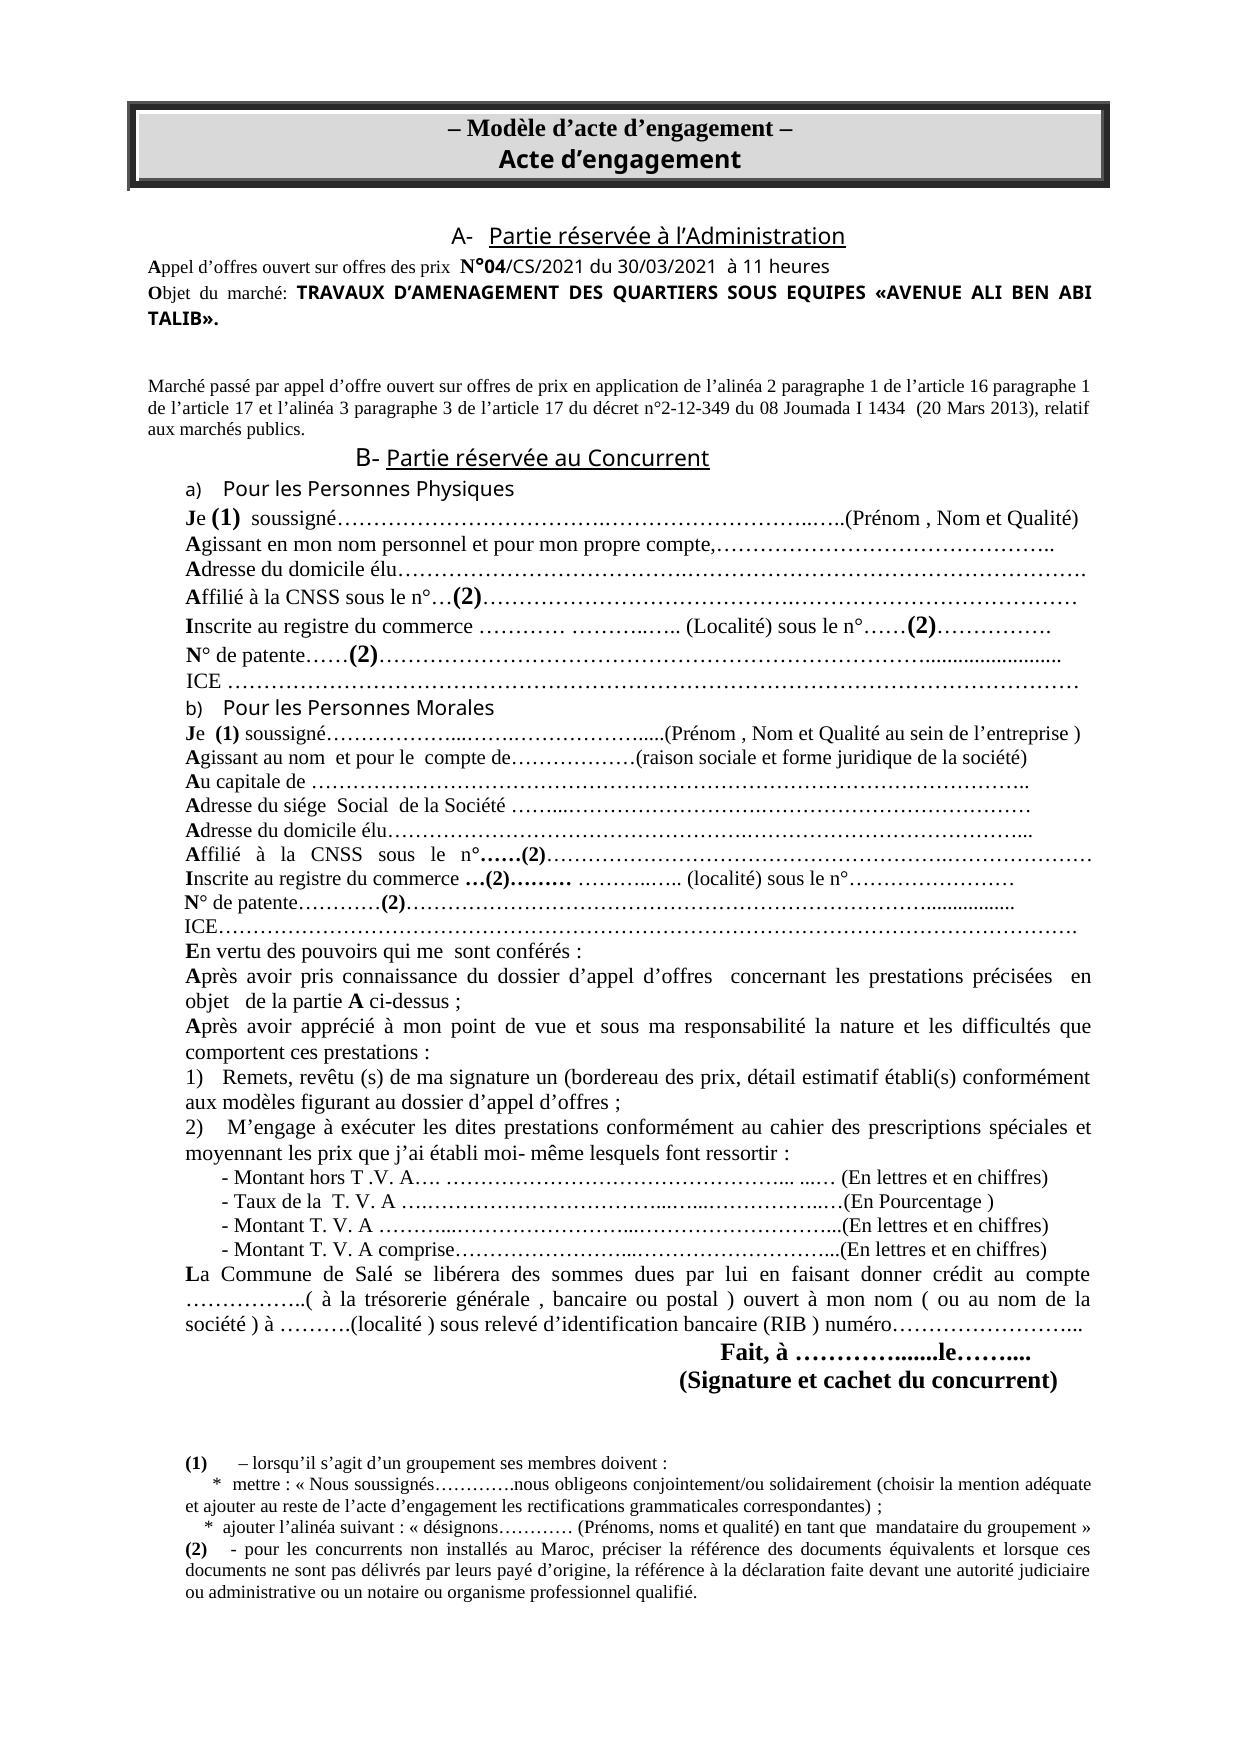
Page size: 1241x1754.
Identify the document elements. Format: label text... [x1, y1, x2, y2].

text En vertu des pouvoirs qui me sont conférés : [185, 938, 1093, 963]
text ICE ……………………………………………………………………………………………………… [148, 668, 1093, 693]
text Acte d’engagement [139, 130, 1101, 178]
text – Modèle d’acte d’engagement – [139, 114, 1101, 130]
text - Montant hors T .V. A…. …………………………………………... ...… (En lettres et en chiffres) [185, 1165, 1093, 1189]
text - Montant T. V. A ………...……………………...………………………...(En lettres et en chiffres) [185, 1213, 1093, 1237]
text Agissant en mon nom personnel et pour mon propre compte,……………………………………….. [185, 531, 1093, 556]
text 1) Remets, revêtu (s) de ma signature un (bordereau des prix, détail estimatif établi(s) conformément aux modèles figurant au dossier d’appel d’offres ; [185, 1064, 1093, 1114]
text - Montant T. V. A comprise……………………...………………………...(En lettres et en chiffres) [185, 1237, 1093, 1261]
text Après avoir apprécié à mon point de vue et sous ma responsabilité la nature et les difficultés que comportent ces prestations : [185, 1013, 1093, 1064]
list Partie réservée à l’Administration [204, 219, 1093, 251]
list – lorsqu’il s’agit d’un groupement ses membres doivent : [185, 1452, 1093, 1473]
text Appel d’offres ouvert sur offres des prix N°04/CS/2021 du 30/03/2021 à 11 heures [148, 251, 1093, 279]
text Agissant au nom et pour le compte de………………(raison sociale et forme juridique de la société) [185, 745, 1093, 769]
text Adresse du domicile élu…………………………………………….…………………………………... [185, 817, 1093, 842]
text N° de patente…………(2)…………………………………………………………………................. [148, 890, 1093, 914]
text Adresse du siége Social de ……...……………………….………………………………… [185, 793, 1093, 817]
text - Taux de A ….……………………………...…...……………..…(En Pourcentage ) [185, 1189, 1093, 1213]
text (Signature et cachet du concurrent) [148, 1365, 1093, 1394]
text * mettre : « Nous soussignés………….nous obligeons conjointement/ou solidairement (choisir la mention adéquate et ajouter au reste de l’acte d’engagement les rectifications grammaticales correspondantes) ; [185, 1473, 1093, 1516]
list Pour les Personnes Morales [185, 693, 1093, 721]
text * ajouter l’alinéa suivant : « désignons………… (Prénoms, noms et qualité) en tant que mandataire du groupement » [185, 1516, 1093, 1538]
text (2) - pour les concurrents non installés au Maroc, préciser la référence des documents équivalents et lorsque ces documents ne sont pas délivrés par leurs payé d’origine, la référence à la déclaration faite devant une autorité judiciaire ou administrative ou un notaire ou organisme professionnel qualifié. [185, 1538, 1093, 1602]
text Après avoir pris connaissance du dossier d’appel d’offres concernant les prestations précisées en objet de la partie A ci-dessus ; [185, 963, 1093, 1013]
text Adresse du domicile élu………………………………….………………………………………………. [185, 556, 1093, 581]
list Pour les Personnes Physiques [185, 474, 1093, 502]
text B- Partie réservée au Concurrent [154, 440, 1093, 474]
text Affilié à sous le n°……(2)………………………………………………….………………… Inscrite au registre du commerce …(2)……… ………..….. (localité) sous le n°…………………… [185, 842, 1093, 890]
text La Commune de Salé se libérera des sommes dues par lui en faisant donner crédit au compte ……………..( à la trésorerie générale , bancaire ou postal ) ouvert à mon nom ( ou au nom de la société ) à ……….(localité ) sous relevé d’identification bancaire (RIB ) numéro……………………... [185, 1261, 1093, 1337]
text Affilié à sous le n°…(2)…………………………………….………………………………… [185, 581, 1093, 610]
text 2) M’engage à exécuter les dites prestations conformément au cahier des prescriptions spéciales et moyennant les prix que j’ai établi moi- même lesquels font ressortir : [185, 1114, 1093, 1165]
text ICE……………………………………………………………………………………………………………. [148, 914, 1093, 938]
text Au capitale de ………………………………………………………………………………………….. [185, 769, 1093, 793]
text Inscrite au registre du commerce ………… ………..….. (Localité) sous le n°……(2)……………. [185, 610, 1093, 639]
text Je (1) soussigné………………...…….……………….....(Prénom , Nom et Qualité au sein de l’entreprise ) [185, 721, 1093, 745]
text Objet du marché: TRAVAUX D’AMENAGEMENT DES QUARTIERS SOUS EQUIPES «AVENUE ALI BEN ABI TALIB». [148, 279, 1093, 330]
text Fait, à ………….......le…….... [628, 1337, 1093, 1365]
text N° de patente……(2)…………………………………………………………………......................... [148, 639, 1093, 668]
text Je (1) soussigné……………………………….………………………..…..(Prénom , Nom et Qualité) [185, 502, 1093, 531]
text Marché passé par appel d’offre ouvert sur offres de prix en application de l’alinéa 2 paragraphe 1 de l’article 16 paragraphe 1 de l’article 17 et l’alinéa 3 paragraphe 3 de l’article 17 du décret n°2-12-349 du 08 Joumada I 1434 (20 Mars 2013), relatif aux marchés publics. [148, 375, 1093, 440]
